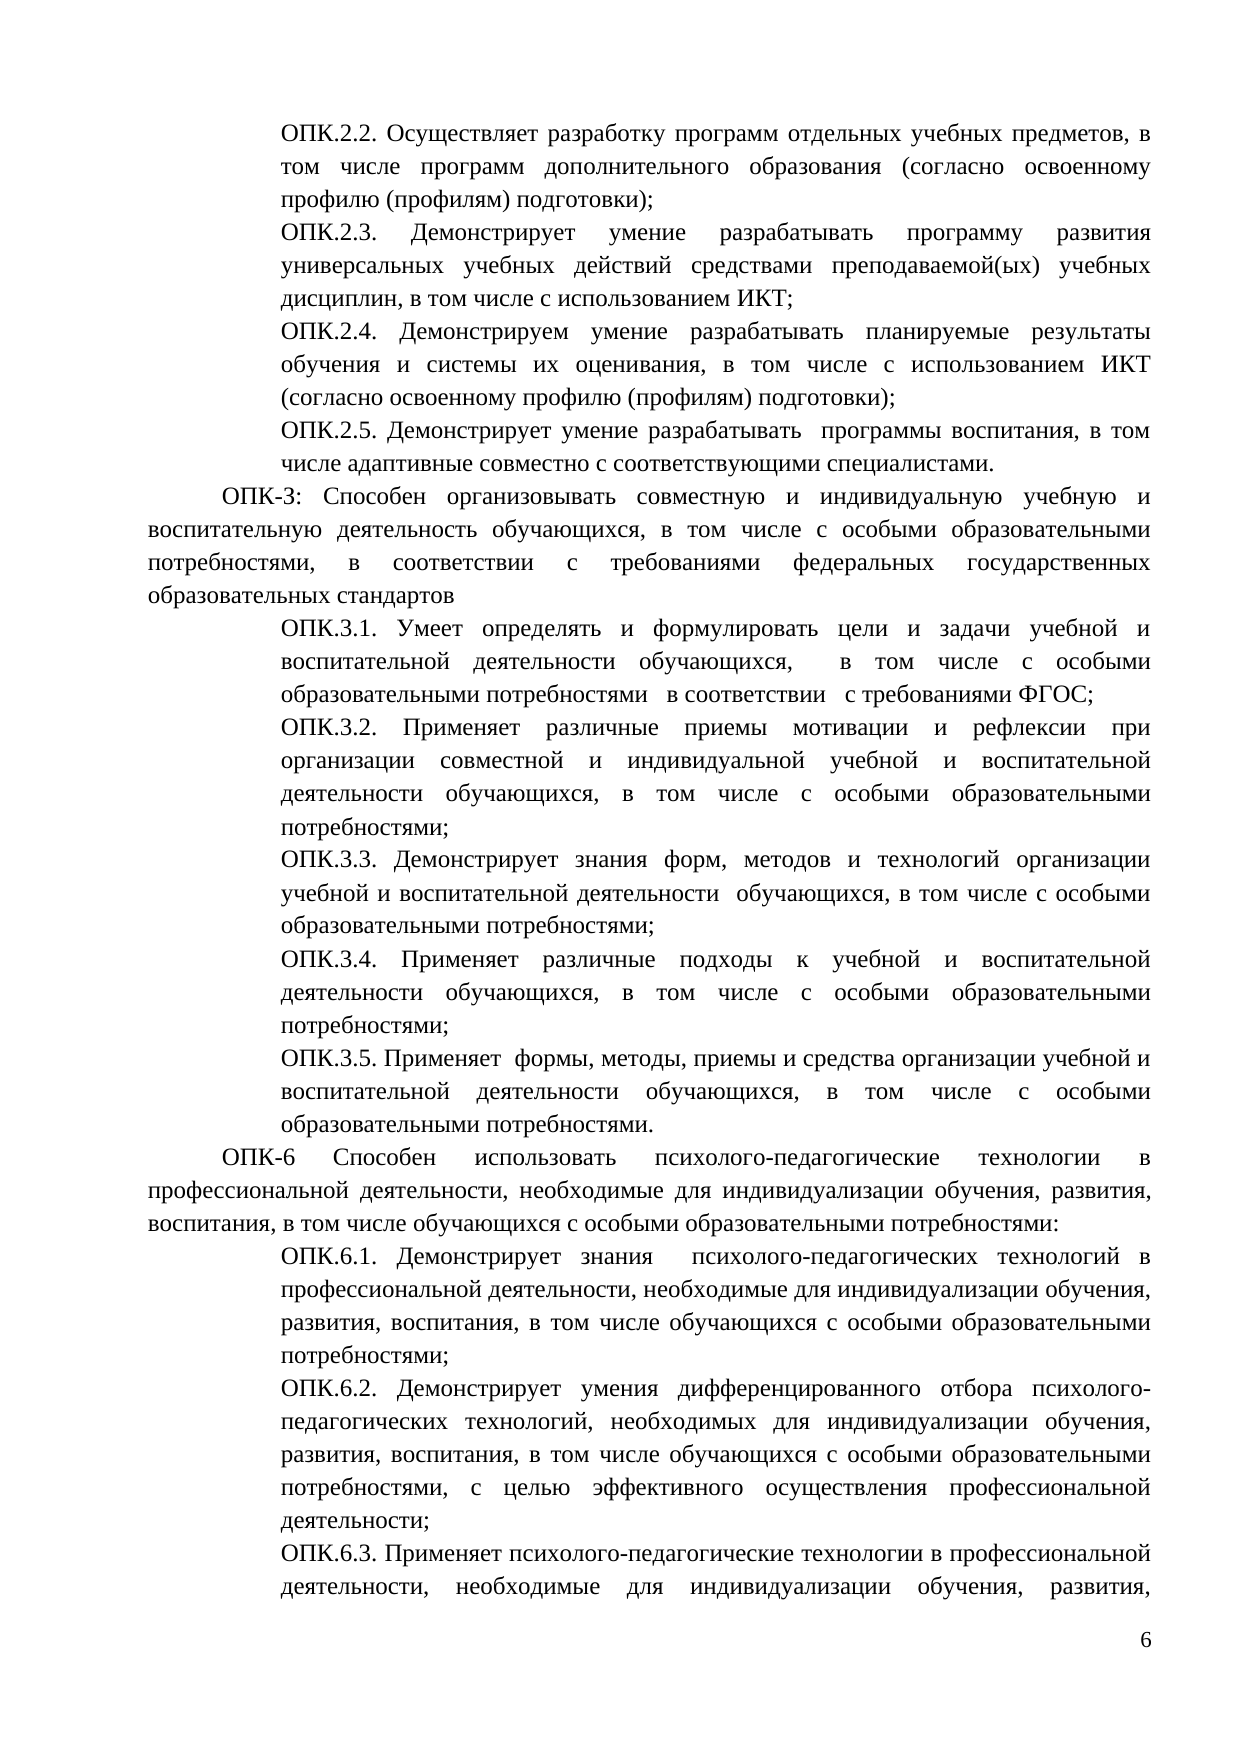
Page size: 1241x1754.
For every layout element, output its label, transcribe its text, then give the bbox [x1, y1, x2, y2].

text ОПК-З: Способен организовывать совместную и индивидуальную учебную и воспитательную деятельность обучающихся, в том числе с особыми образовательными потребностями, в соответствии с требованиями федеральных государственных образовательных стандартов [148, 481, 1152, 609]
text ОПК.2.4. Демонстрируем умение разрабатывать планируемые результаты обучения и системы их оценивания, в том числе с использованием ИКТ (согласно освоенному профилю (профилям) подготовки); [281, 316, 1152, 411]
text ОПК-6 Способен использовать психолого-педагогические технологии в профессиональной деятельности, необходимые для индивидуализации обучения, развития, воспитания, в том числе обучающихся с особыми образовательными потребностями: [148, 1142, 1152, 1237]
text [281, 1538, 1152, 1600]
text ОПК.3.1. Умеет определять и формулировать цели и задачи учебной и воспитательной деятельности обучающихся, в том числе с особыми образовательными потребностями в соответствии с требованиями ФГОС; [281, 613, 1152, 708]
text ОПК.6.1. Демонстрирует знания психолого-педагогических технологий в профессиональной деятельности, необходимые для индивидуализации обучения, развития, воспитания, в том числе обучающихся с особыми образовательными потребностями; [281, 1241, 1152, 1369]
text ОПК.3.3. Демонстрирует знания форм, методов и технологий организации учебной и воспитательной деятельности обучающихся, в том числе с особыми образовательными потребностями; [281, 844, 1152, 939]
text ОПК.3.4. Применяет различные подходы к учебной и воспитательной деятельности обучающихся, в том числе с особыми образовательными потребностями; [281, 944, 1152, 1038]
text ОПК.2.2. Осуществляет разработку программ отдельных учебных предметов, в том числе программ дополнительного образования (согласно освоенному профилю (профилям) подготовки); [281, 118, 1152, 213]
text ОПК.2.5. Демонстрирует умение разрабатывать программы воспитания, в том числе адаптивные совместно с соответствующими специалистами. [281, 415, 1152, 477]
text ОПК.6.2. Демонстрирует умения дифференцированного отбора психолого-педагогических технологий, необходимых для индивидуализации обучения, развития, воспитания, в том числе обучающихся с особыми образовательными потребностями, с целью эффективного осуществления профессиональной деятельности; [281, 1373, 1152, 1534]
text ОПК.2.3. Демонстрирует умение разрабатывать программу развития универсальных учебных действий средствами преподаваемой(ых) учебных дисциплин, в том числе с использованием ИКТ; [281, 217, 1152, 312]
text ОПК.3.2. Применяет различные приемы мотивации и рефлексии при организации совместной и индивидуальной учебной и воспитательной деятельности обучающихся, в том числе с особыми образовательными потребностями; [281, 712, 1152, 840]
text ОПК.3.5. Применяет формы, методы, приемы и средства организации учебной и воспитательной деятельности обучающихся, в том числе с особыми образовательными потребностями. [281, 1043, 1152, 1137]
